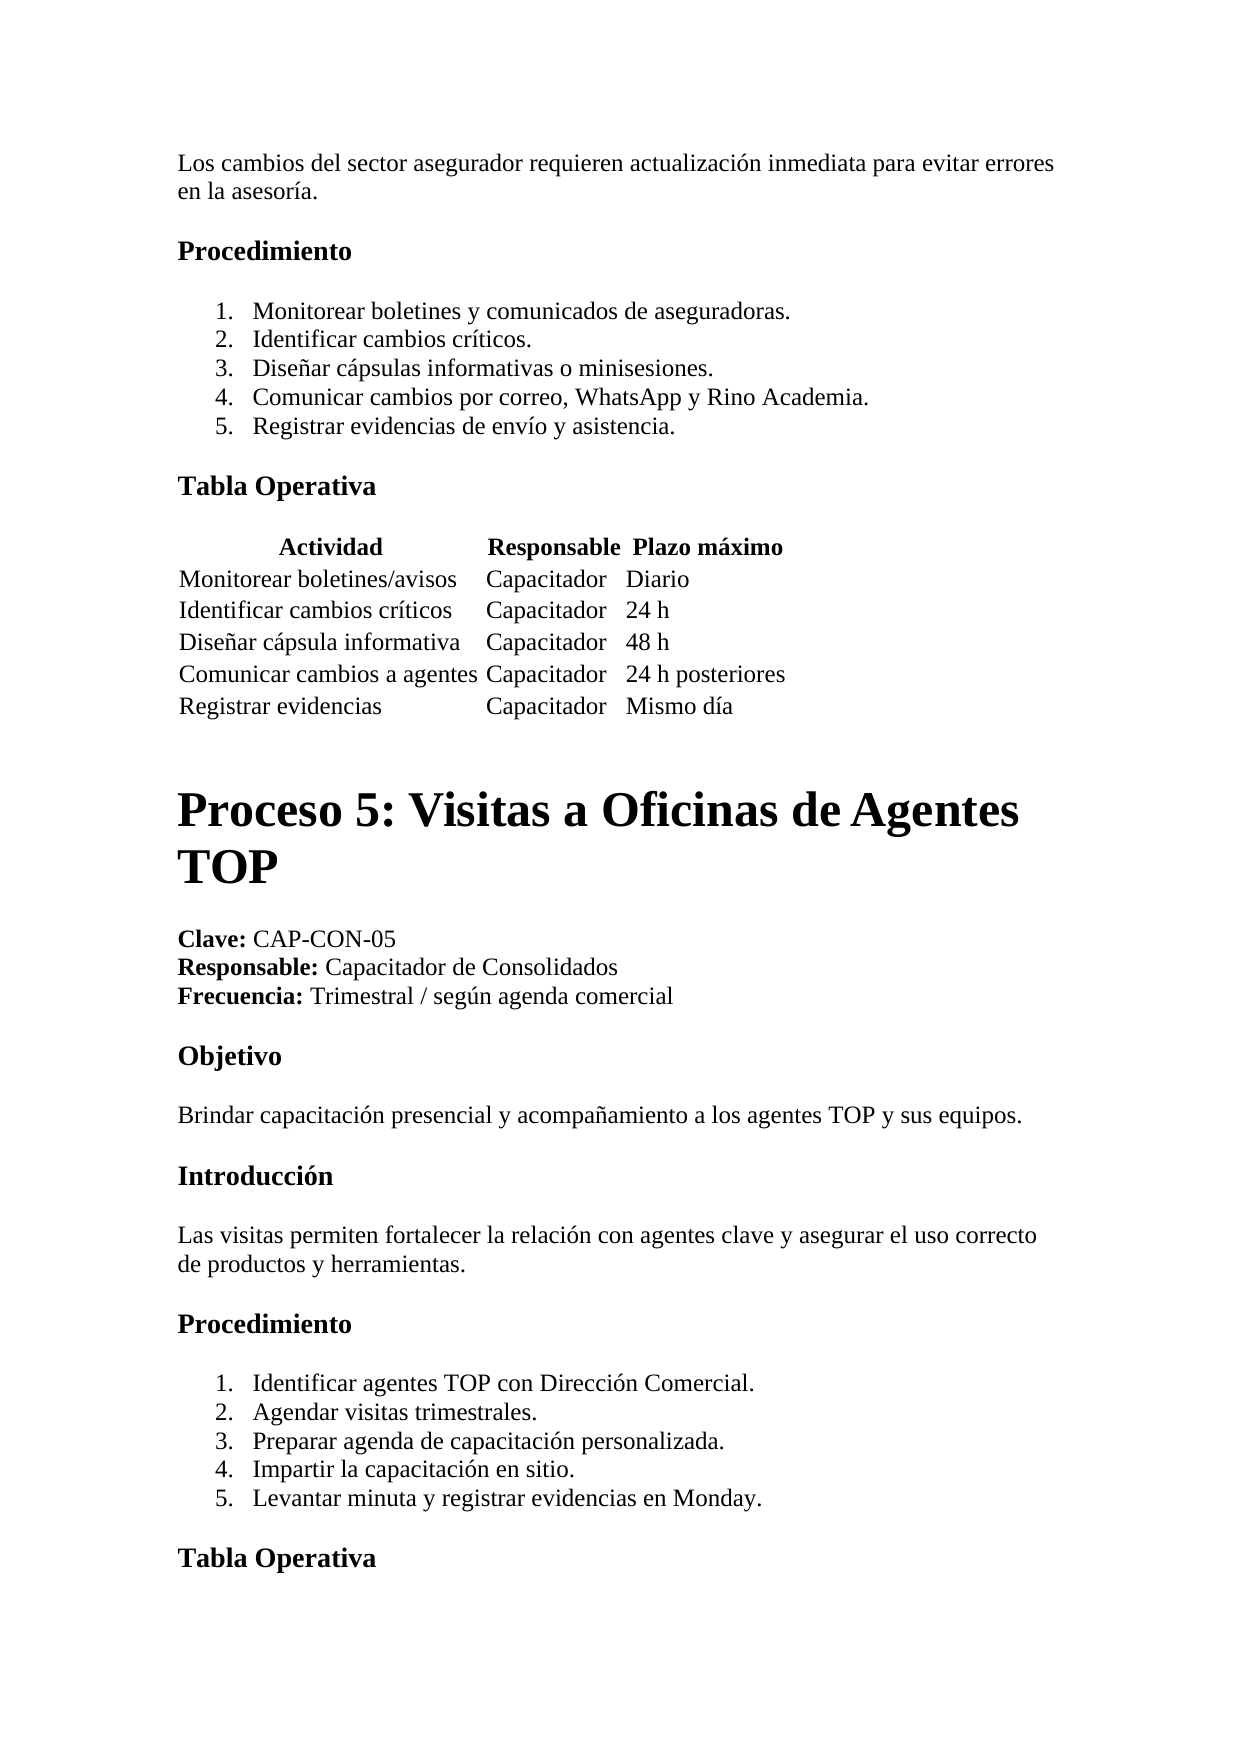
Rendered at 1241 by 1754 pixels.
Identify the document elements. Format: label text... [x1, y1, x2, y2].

list Identificar agentes TOP con Dirección Comercial. [215, 1368, 1063, 1397]
text Tabla Operativa [177, 1541, 1063, 1574]
table_cell Capacitador [484, 594, 624, 626]
table_cell Capacitador [484, 690, 624, 722]
list Preparar agenda de capacitación personalizada. [215, 1426, 1063, 1454]
list Comunicar cambios por correo, WhatsApp y Rino Academia. [215, 382, 1063, 411]
list Diseñar cápsulas informativas o minisesiones. [215, 353, 1063, 382]
table_header Responsable [484, 530, 624, 562]
table_cell Capacitador [484, 658, 624, 690]
table_cell Identificar cambios críticos [177, 594, 484, 626]
text Introducción [177, 1158, 1063, 1191]
text Las visitas permiten fortalecer la relación con agentes clave y asegurar el uso correcto de productos y herramientas. [177, 1220, 1063, 1278]
table_header Actividad [177, 530, 484, 562]
table_cell Diseñar cápsula informativa [177, 626, 484, 658]
list Levantar minuta y registrar evidencias en Monday. [215, 1483, 1063, 1512]
text Brindar capacitación presencial y acompañamiento a los agentes TOP y sus equipos. [177, 1101, 1063, 1129]
table_cell Mismo día [624, 690, 792, 722]
table_cell 24 h [624, 594, 792, 626]
table_cell 24 h posteriores [624, 658, 792, 690]
list Registrar evidencias de envío y asistencia. [215, 411, 1063, 439]
text Los cambios del sector asegurador requieren actualización inmediata para evitar errores en la asesoría. [177, 148, 1063, 205]
table_cell Capacitador [484, 626, 624, 658]
list Agendar visitas trimestrales. [215, 1397, 1063, 1426]
text Objetivo [177, 1039, 1063, 1071]
text Procedimiento [177, 1307, 1063, 1339]
list Monitorear boletines y comunicados de aseguradoras. [215, 296, 1063, 324]
text Clave: CAP-CON-05 Responsable: Capacitador de Consolidados Frecuencia: Trimestral / según agenda comercial [177, 924, 1063, 1010]
table_cell Registrar evidencias [177, 690, 484, 722]
text Procedimiento [177, 234, 1063, 267]
table_header Plazo máximo [624, 530, 792, 562]
table_cell Comunicar cambios a agentes [177, 658, 484, 690]
table_cell Diario [624, 562, 792, 594]
list Identificar cambios críticos. [215, 324, 1063, 353]
text Tabla Operativa [177, 469, 1063, 501]
table_cell 48 h [624, 626, 792, 658]
list Impartir la capacitación en sitio. [215, 1454, 1063, 1483]
table_cell Monitorear boletines/avisos [177, 562, 484, 594]
text Proceso 5: Visitas a Oficinas de Agentes TOP [177, 779, 1063, 894]
table_cell Capacitador [484, 562, 624, 594]
